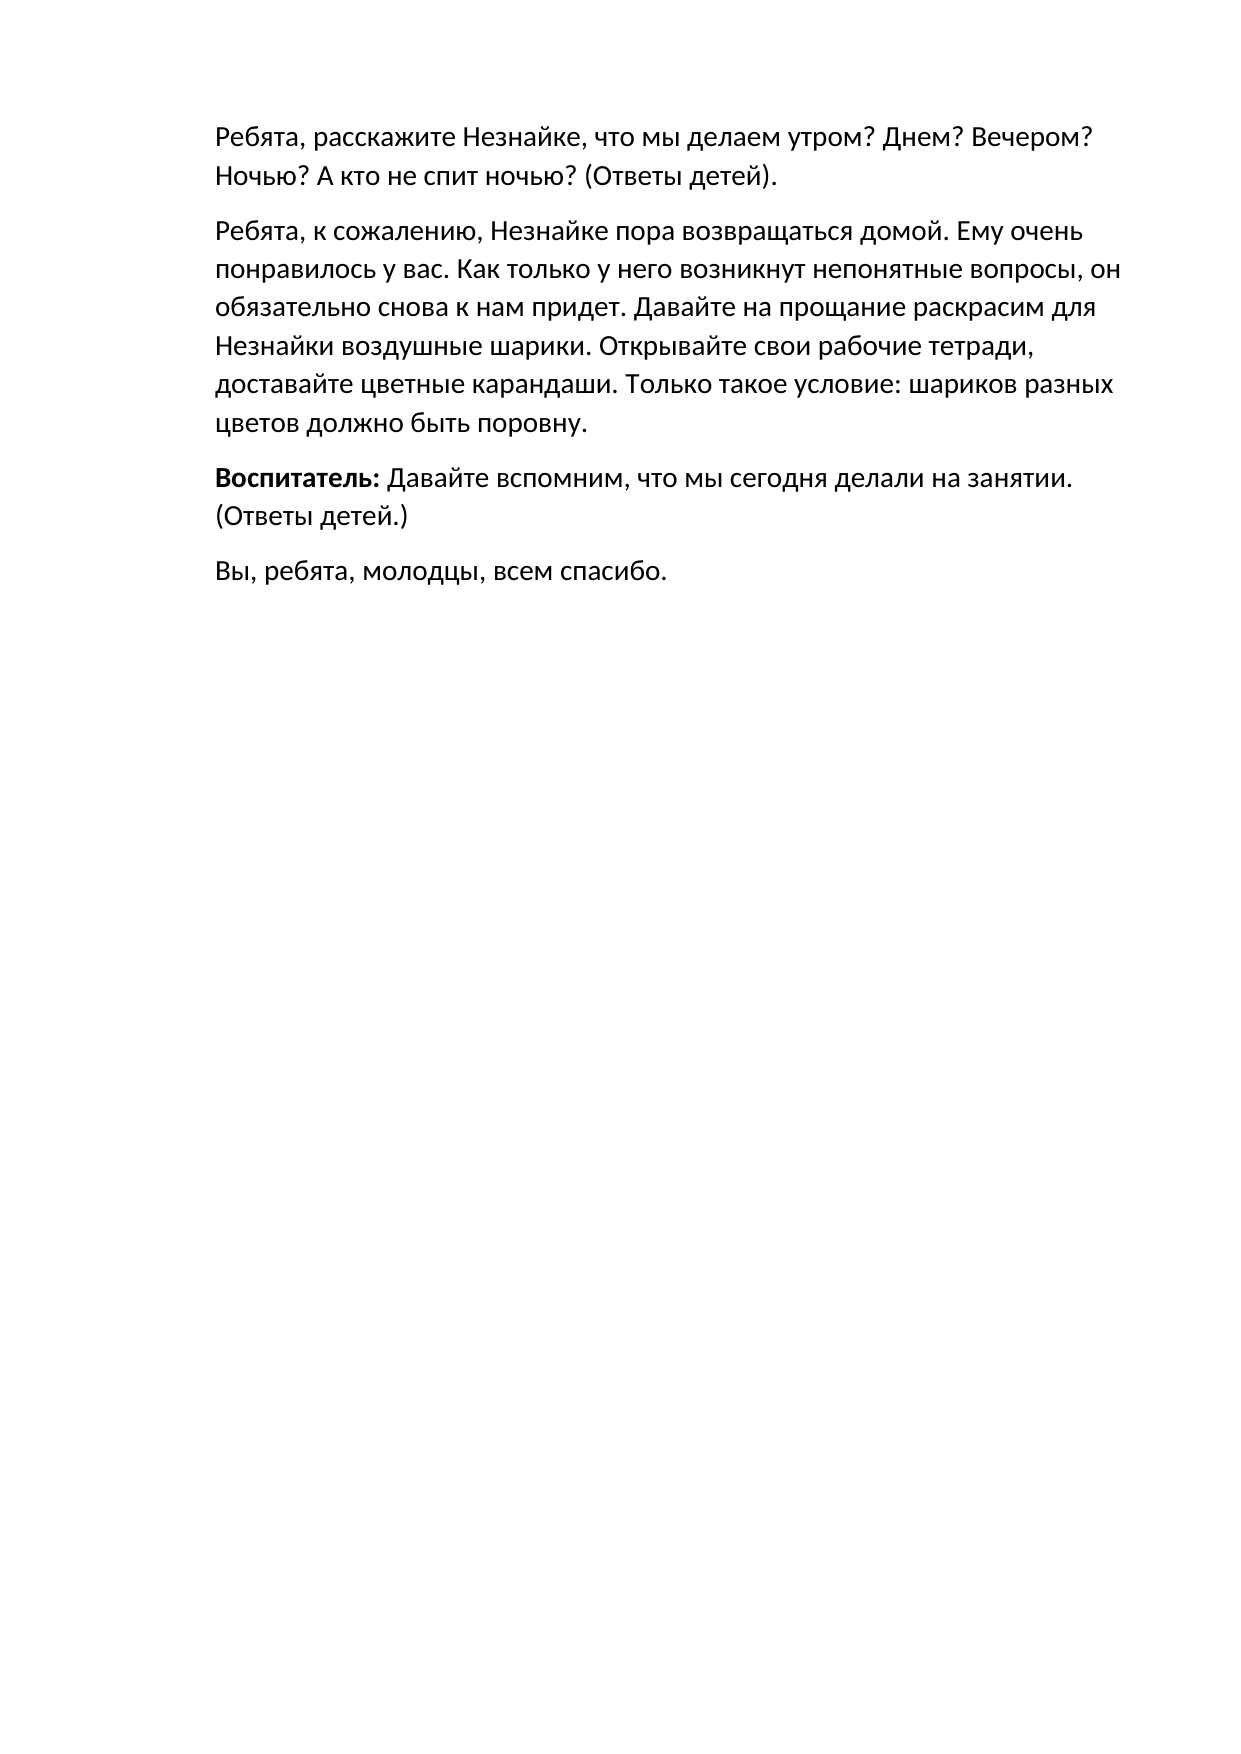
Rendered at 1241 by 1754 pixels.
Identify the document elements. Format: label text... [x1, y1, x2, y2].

text Вы, ребята, молодцы, всем спасибо. [215, 552, 1152, 588]
text Воспитатель: Давайте вспомним, что мы сегодня делали на занятии. (Ответы детей.) [215, 459, 1152, 533]
text Ребята, к сожалению, Незнайке пора возвращаться домой. Ему очень понравилось у вас. Как только у него возникнут непонятные вопросы, он обязательно снова к нам придет. Давайте на прощание раскрасим для Незнайки воздушные шарики. Открывайте свои рабочие тетради, доставайте цветные карандаши. Только такое условие: шариков разных цветов должно быть поровну. [215, 212, 1152, 439]
text Ребята, расскажите Незнайке, что мы делаем утром? Днем? Вечером? Ночью? А кто не спит ночью? (Ответы детей). [215, 118, 1152, 192]
